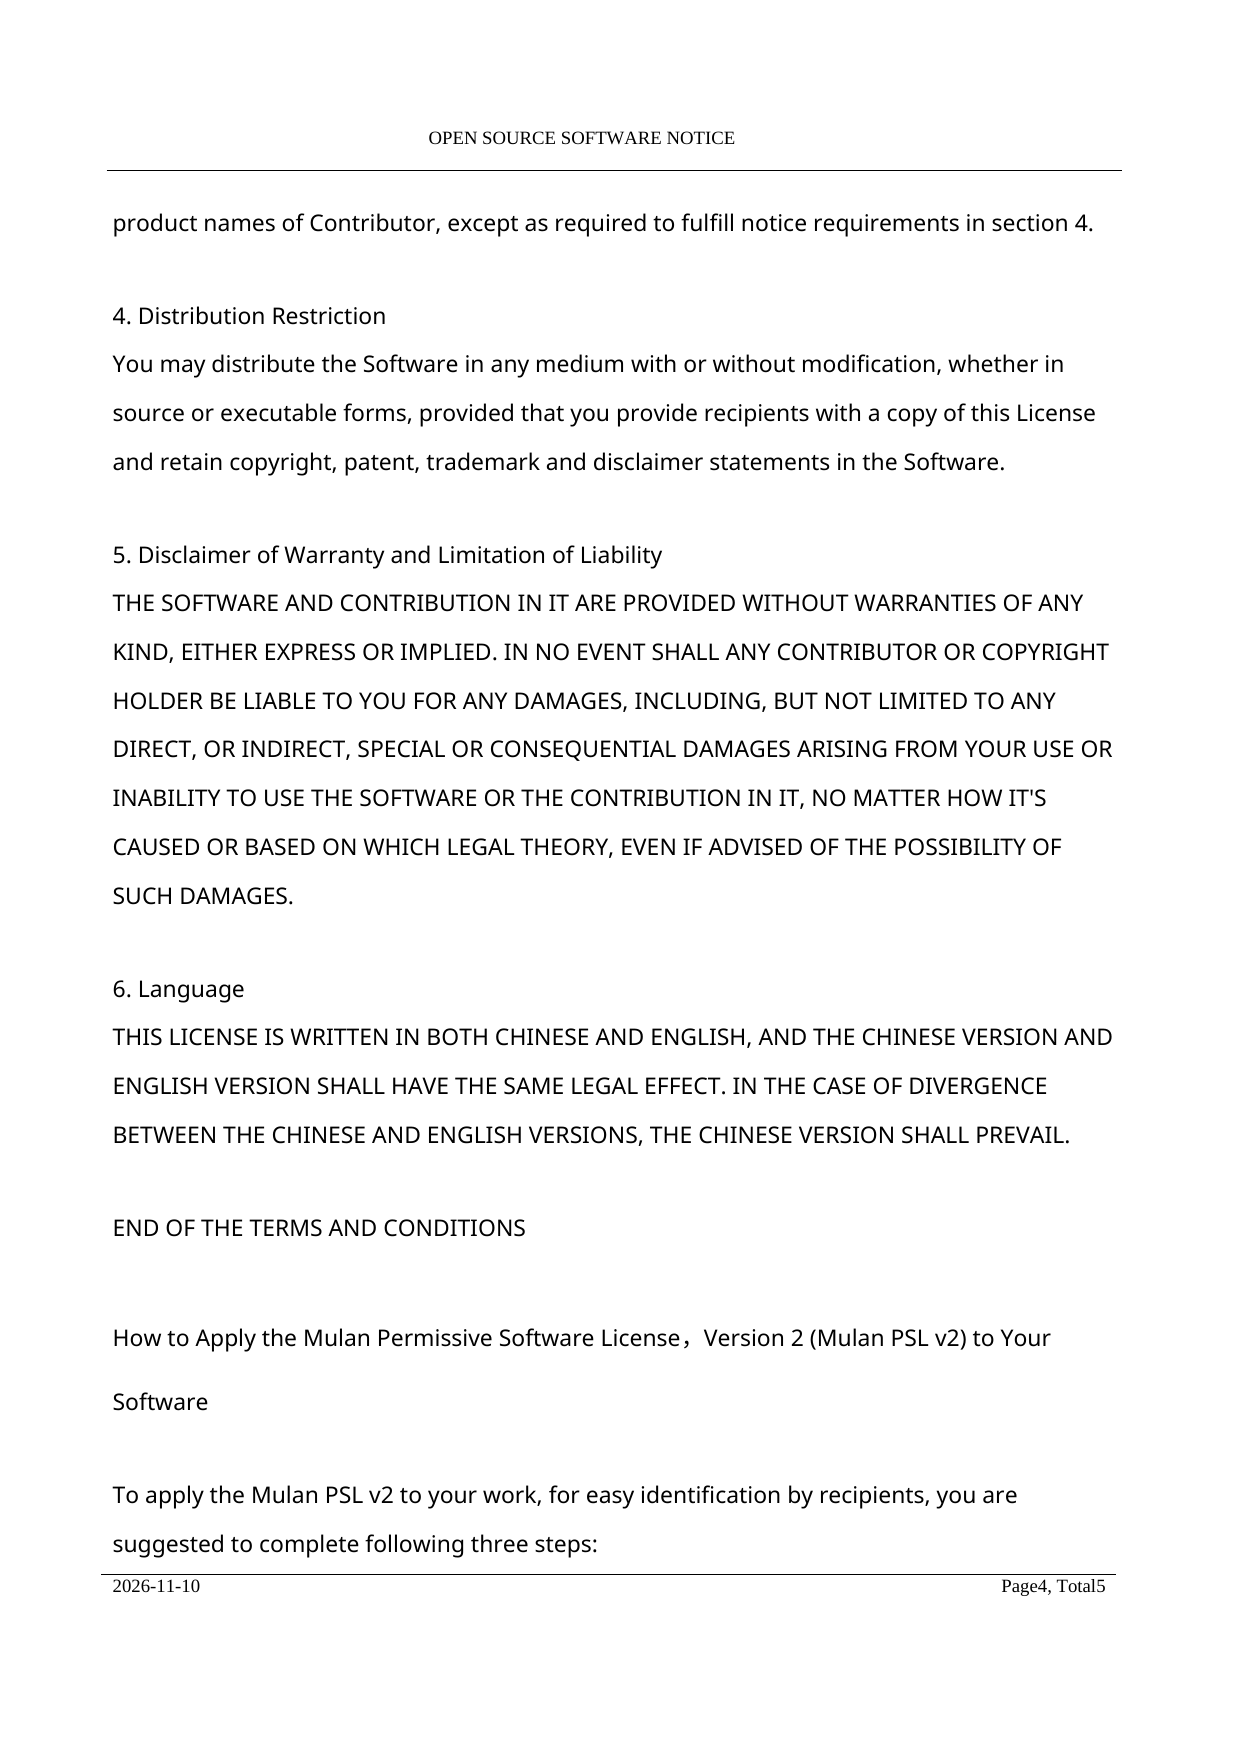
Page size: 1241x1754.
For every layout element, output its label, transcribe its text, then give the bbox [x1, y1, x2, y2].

text How to Apply the Mulan Permissive Software License，Version 2 (Mulan PSL v2) to Your Software [112, 1304, 1128, 1418]
text 4. Distribution Restriction [112, 299, 1128, 332]
text 6. Language [112, 972, 1128, 1005]
text 5. Disclaimer of Warranty and Limitation of Liability [112, 538, 1128, 571]
text You may distribute the Software in any medium with or without modification, whether in source or executable forms, provided that you provide recipients with a copy of this License and retain copyright, patent, trademark and disclaimer statements in the Software. [112, 348, 1128, 478]
text THE SOFTWARE AND CONTRIBUTION IN IT ARE PROVIDED WITHOUT WARRANTIES OF ANY KIND, EITHER EXPRESS OR IMPLIED. IN NO EVENT SHALL ANY CONTRIBUTOR OR COPYRIGHT HOLDER BE LIABLE TO YOU FOR ANY DAMAGES, INCLUDING, BUT NOT LIMITED TO ANY DIRECT, OR INDIRECT, SPECIAL OR CONSEQUENTIAL DAMAGES ARISING FROM YOUR USE OR INABILITY TO USE THE SOFTWARE OR THE CONTRIBUTION IN IT, NO MATTER HOW IT'S CAUSED OR BASED ON WHICH LEGAL THEORY, EVEN IF ADVISED OF THE POSSIBILITY OF SUCH DAMAGES. [112, 587, 1128, 912]
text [112, 206, 1128, 239]
text END OF THE TERMS AND CONDITIONS [112, 1211, 1128, 1244]
text THIS LICENSE IS WRITTEN IN BOTH CHINESE AND ENGLISH, AND THE CHINESE VERSION AND ENGLISH VERSION SHALL HAVE THE SAME LEGAL EFFECT. IN THE CASE OF DIVERGENCE BETWEEN THE CHINESE AND ENGLISH VERSIONS, THE CHINESE VERSION SHALL PREVAIL. [112, 1020, 1128, 1150]
text To apply the Mulan PSL v2 to your work, for easy identification by recipients, you are suggested to complete following three steps: [112, 1479, 1128, 1560]
